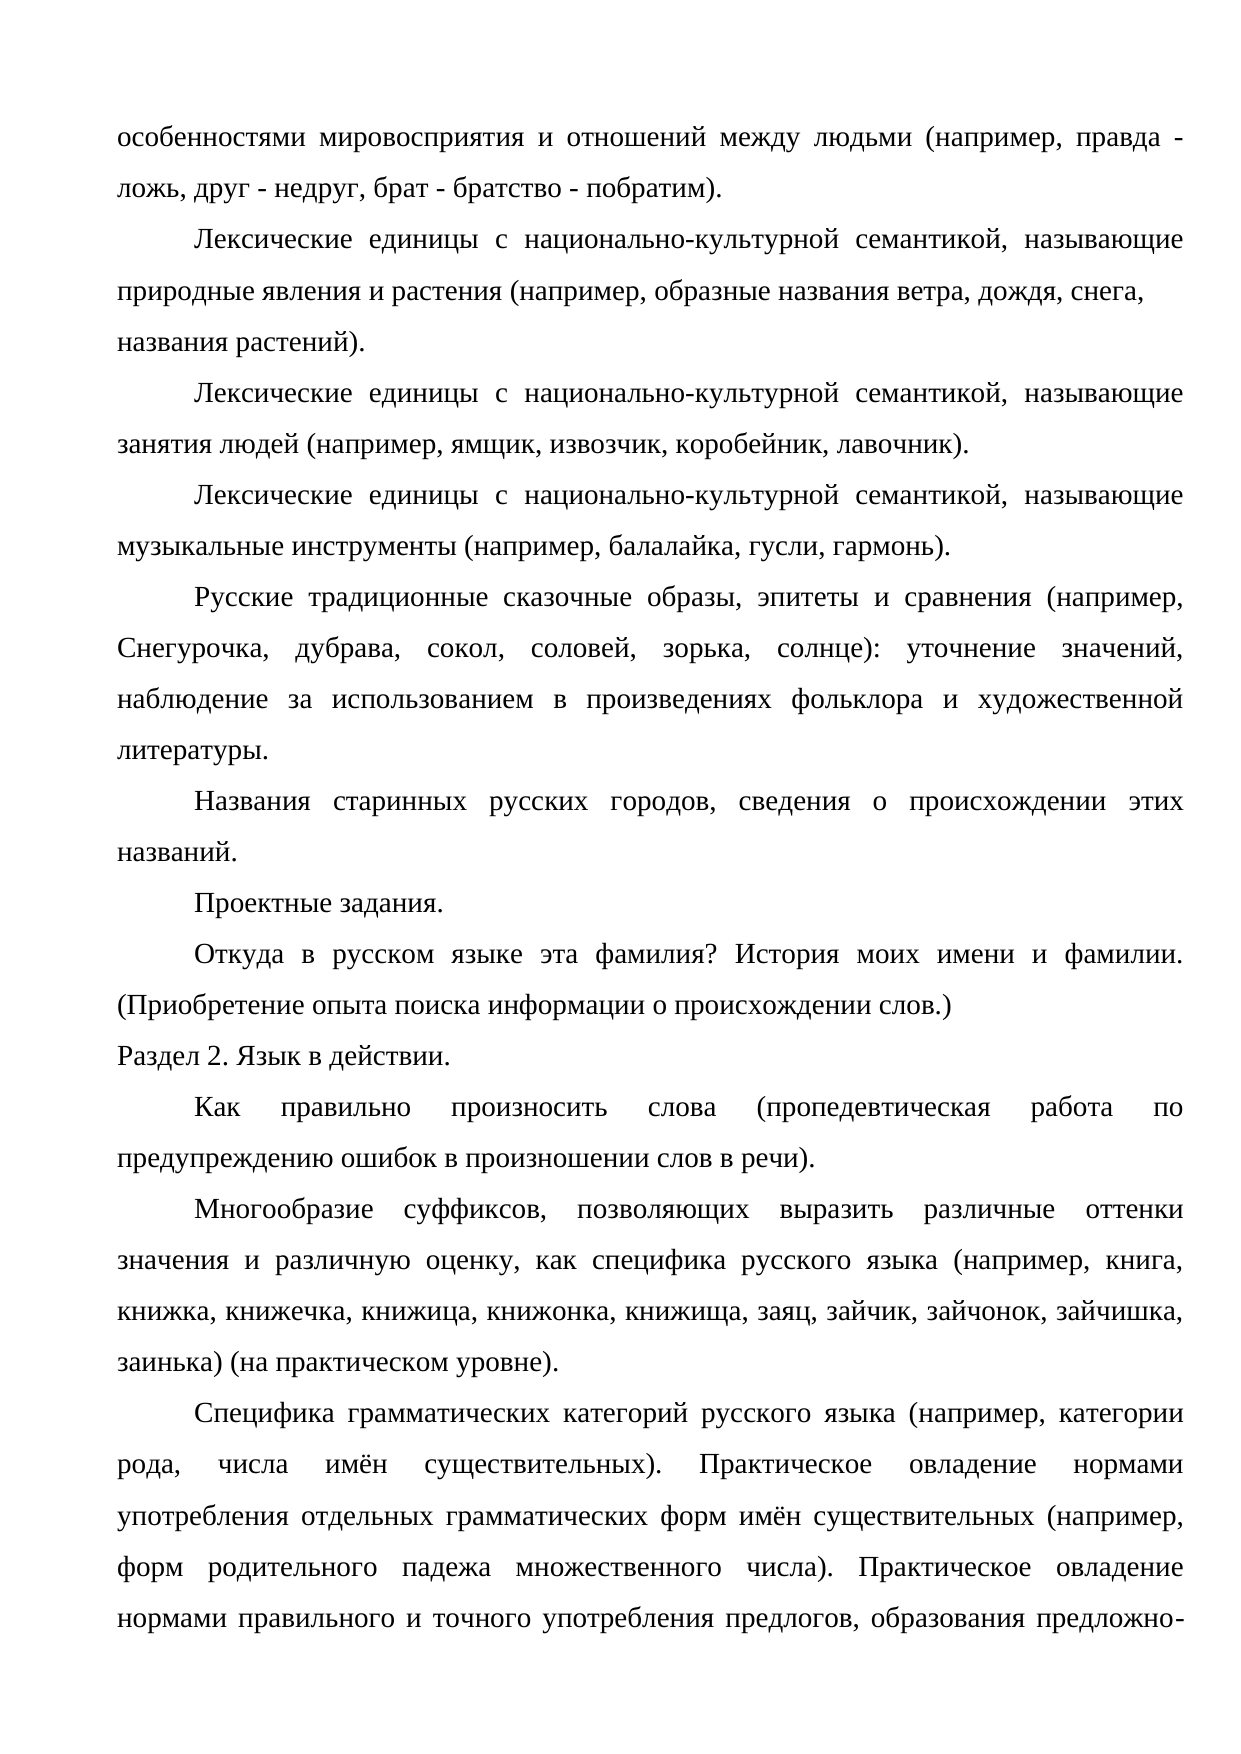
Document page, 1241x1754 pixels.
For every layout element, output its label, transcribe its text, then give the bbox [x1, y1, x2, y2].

text Русские традиционные сказочные образы, эпитеты и сравнения (например, Снегурочка, дубрава, сокол, соловей, зорька, солнце): уточнение значений, наблюдение за использованием в произведениях фольклора и художественной литературы. [117, 565, 1184, 769]
text Проектные задания. [117, 872, 1184, 923]
text Лексические единицы с национально-культурной семантикой, называющие музыкальные инструменты (например, балалайка, гусли, гармонь). [117, 463, 1184, 565]
text Названия старинных русских городов, сведения о происхождении этих названий. [117, 769, 1184, 872]
text Многообразие суффиксов, позволяющих выразить различные оттенки значения и различную оценку, как специфика русского языка (например, книга, книжка, книжечка, книжица, книжонка, книжища, заяц, зайчик, зайчонок, зайчишка, заинька) (на практическом уровне). [117, 1178, 1184, 1382]
text Лексические единицы с национально-культурной семантикой, называющие природные явления и растения (например, образные названия ветра, дождя, снега, [117, 208, 1184, 310]
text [117, 106, 1184, 208]
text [117, 1382, 1184, 1637]
text названия растений). [117, 310, 1184, 361]
text Раздел 2. Язык в действии. [117, 1025, 1184, 1076]
text Как правильно произносить слова (пропедевтическая работа по предупреждению ошибок в произношении слов в речи). [117, 1076, 1184, 1178]
text Лексические единицы с национально-культурной семантикой, называющие занятия людей (например, ямщик, извозчик, коробейник, лавочник). [117, 361, 1184, 463]
text Откуда в русском языке эта фамилия? История моих имени и фамилии. (Приобретение опыта поиска информации о происхождении слов.) [117, 923, 1184, 1025]
